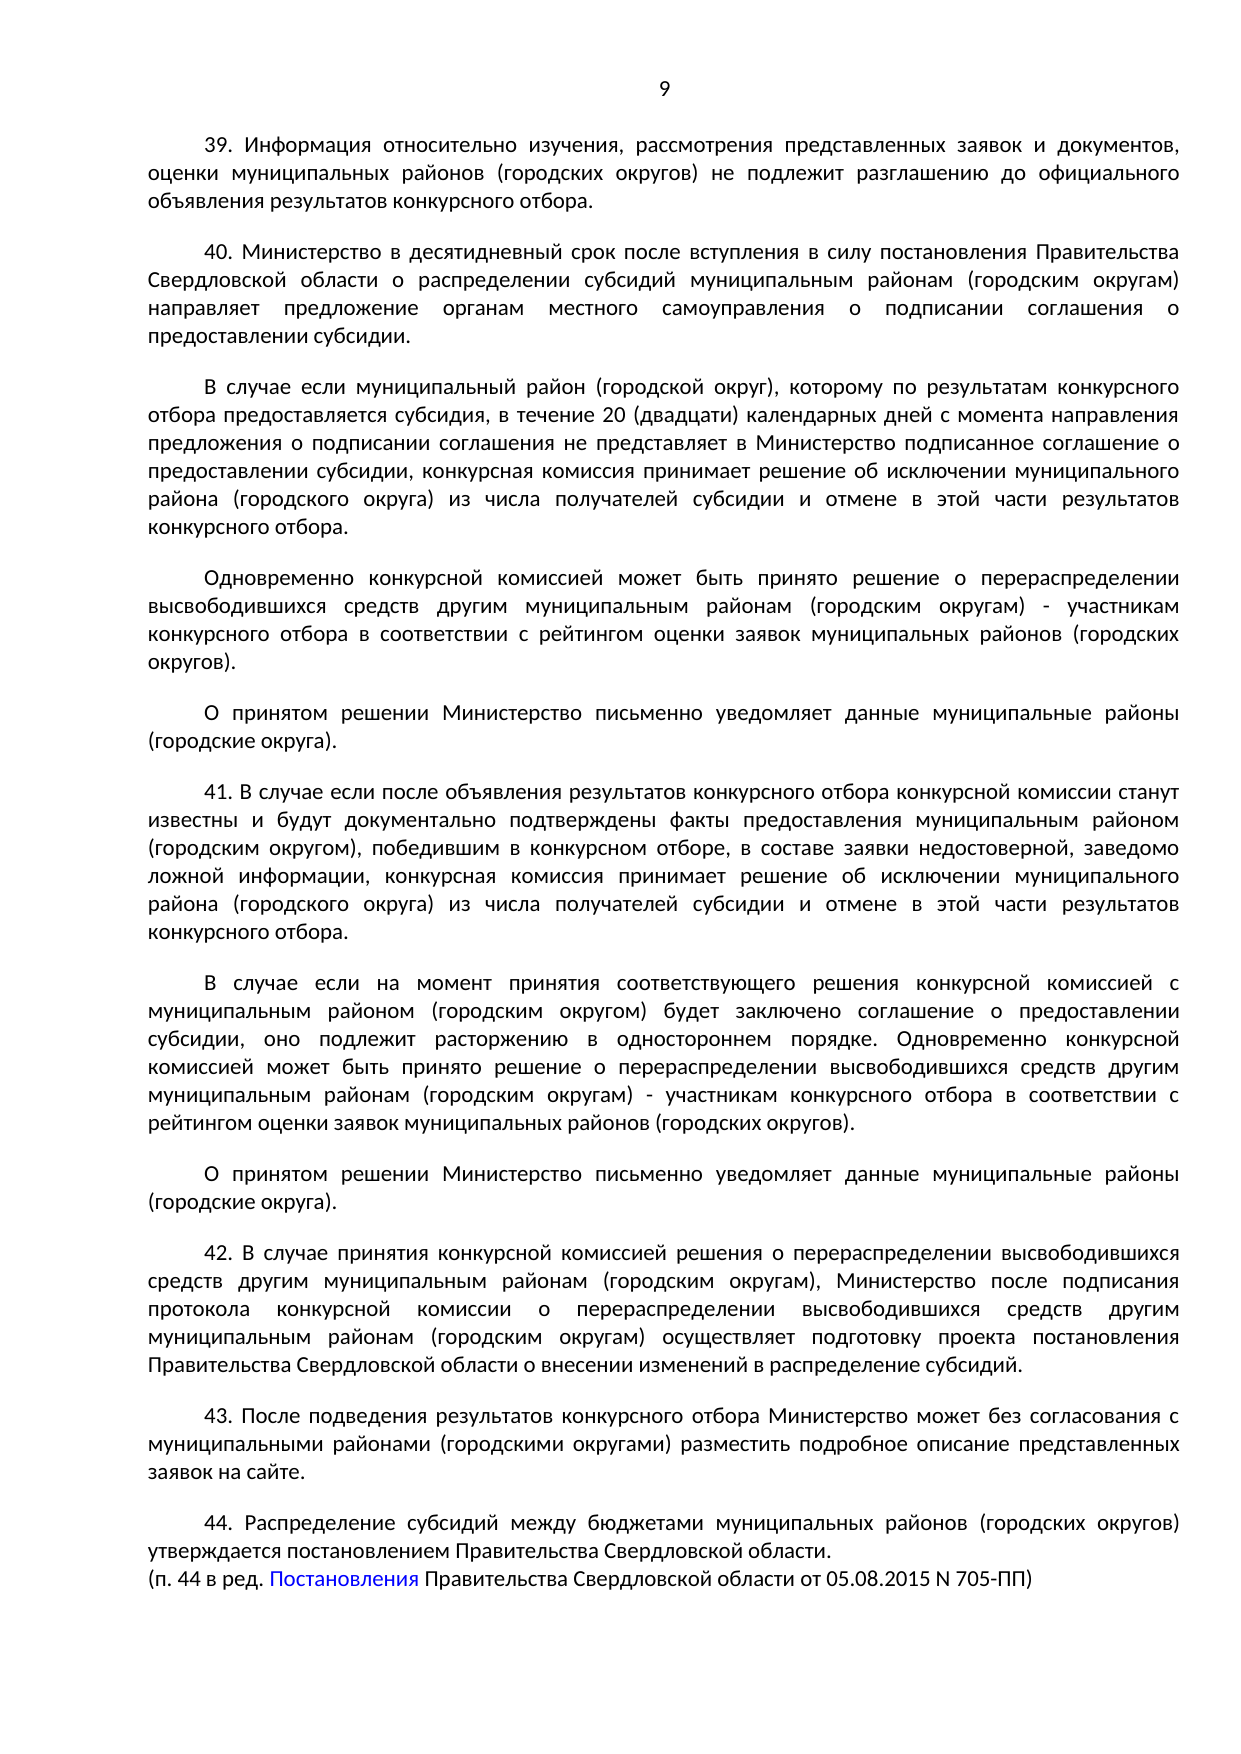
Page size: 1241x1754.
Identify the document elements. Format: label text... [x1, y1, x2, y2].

text 40. Министерство в десятидневный срок после вступления в силу постановления Правительства Свердловской области о распределении субсидий муниципальным районам (городским округам) направляет предложение органам местного самоуправления о подписании соглашения о предоставлении субсидии. [148, 237, 1181, 349]
text 39. Информация относительно изучения, рассмотрения представленных заявок и документов, оценки муниципальных районов (городских округов) не подлежит разглашению до официального объявления результатов конкурсного отбора. [148, 130, 1181, 214]
text 44. Распределение субсидий между бюджетами муниципальных районов (городских округов) утверждается постановлением Правительства Свердловской области. [148, 1508, 1181, 1564]
text В случае если муниципальный район (городской округ), которому по результатам конкурсного отбора предоставляется субсидия, в течение 20 (двадцати) календарных дней с момента направления предложения о подписании соглашения не представляет в Министерство подписанное соглашение о предоставлении субсидии, конкурсная комиссия принимает решение об исключении муниципального района (городского округа) из числа получателей субсидии и отмене в этой части результатов конкурсного отбора. [148, 372, 1181, 540]
text В случае если на момент принятия соответствующего решения конкурсной комиссией с муниципальным районом (городским округом) будет заключено соглашение о предоставлении субсидии, оно подлежит расторжению в одностороннем порядке. Одновременно конкурсной комиссией может быть принято решение о перераспределении высвободившихся средств другим муниципальным районам (городским округам) - участникам конкурсного отбора в соответствии с рейтингом оценки заявок муниципальных районов (городских округов). [148, 968, 1181, 1136]
text (п. 44 в ред. Постановления Правительства Свердловской области от 05.08.2015 N 705-ПП) [148, 1564, 1181, 1592]
text Одновременно конкурсной комиссией может быть принято решение о перераспределении высвободившихся средств другим муниципальным районам (городским округам) - участникам конкурсного отбора в соответствии с рейтингом оценки заявок муниципальных районов (городских округов). [148, 563, 1181, 675]
text О принятом решении Министерство письменно уведомляет данные муниципальные районы (городские округа). [148, 1159, 1181, 1215]
text О принятом решении Министерство письменно уведомляет данные муниципальные районы (городские округа). [148, 698, 1181, 754]
text 43. После подведения результатов конкурсного отбора Министерство может без согласования с муниципальными районами (городскими округами) разместить подробное описание представленных заявок на сайте. [148, 1401, 1181, 1485]
text 41. В случае если после объявления результатов конкурсного отбора конкурсной комиссии станут известны и будут документально подтверждены факты предоставления муниципальным районом (городским округом), победившим в конкурсном отборе, в составе заявки недостоверной, заведомо ложной информации, конкурсная комиссия принимает решение об исключении муниципального района (городского округа) из числа получателей субсидии и отмене в этой части результатов конкурсного отбора. [148, 777, 1181, 945]
text 42. В случае принятия конкурсной комиссией решения о перераспределении высвободившихся средств другим муниципальным районам (городским округам), Министерство после подписания протокола конкурсной комиссии о перераспределении высвободившихся средств другим муниципальным районам (городским округам) осуществляет подготовку проекта постановления Правительства Свердловской области о внесении изменений в распределение субсидий. [148, 1238, 1181, 1378]
